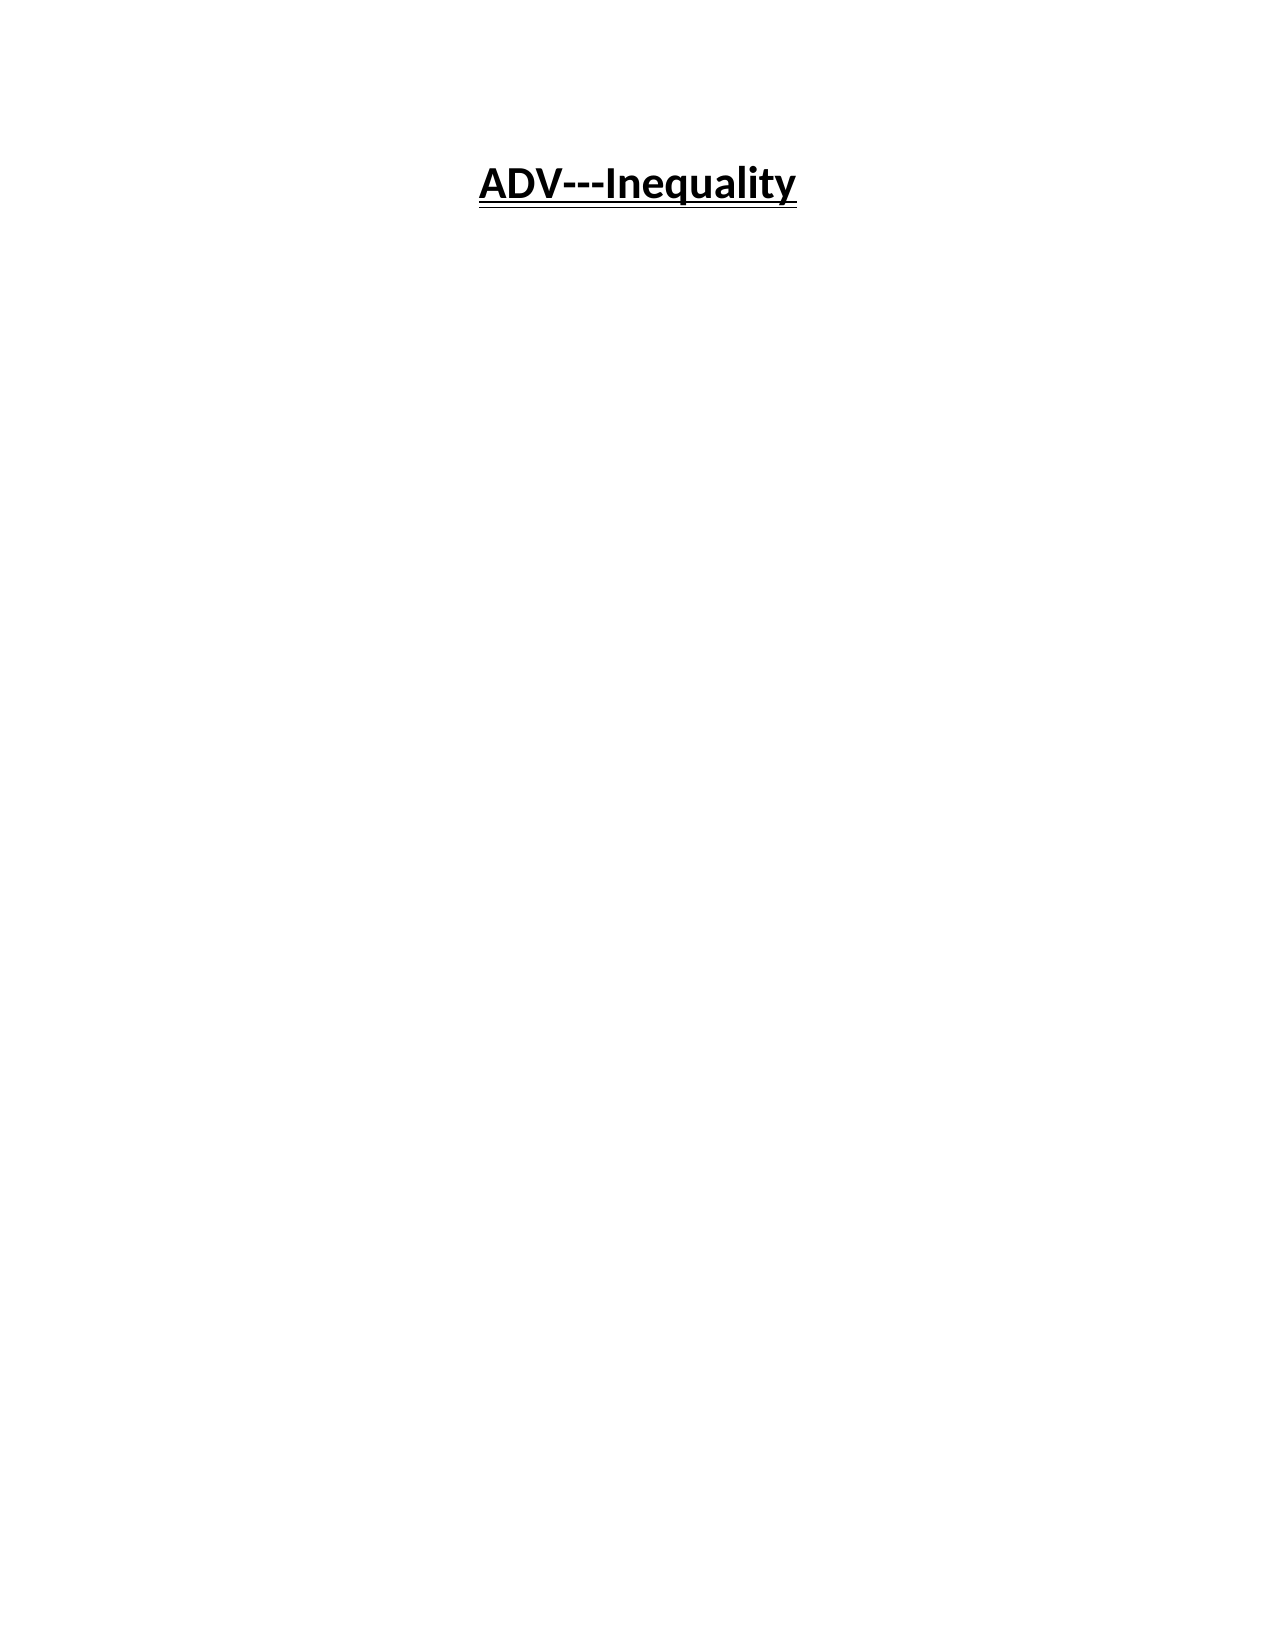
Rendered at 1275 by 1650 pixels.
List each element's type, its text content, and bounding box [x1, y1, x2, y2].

subtitle ADV---Inequality [150, 154, 1125, 210]
